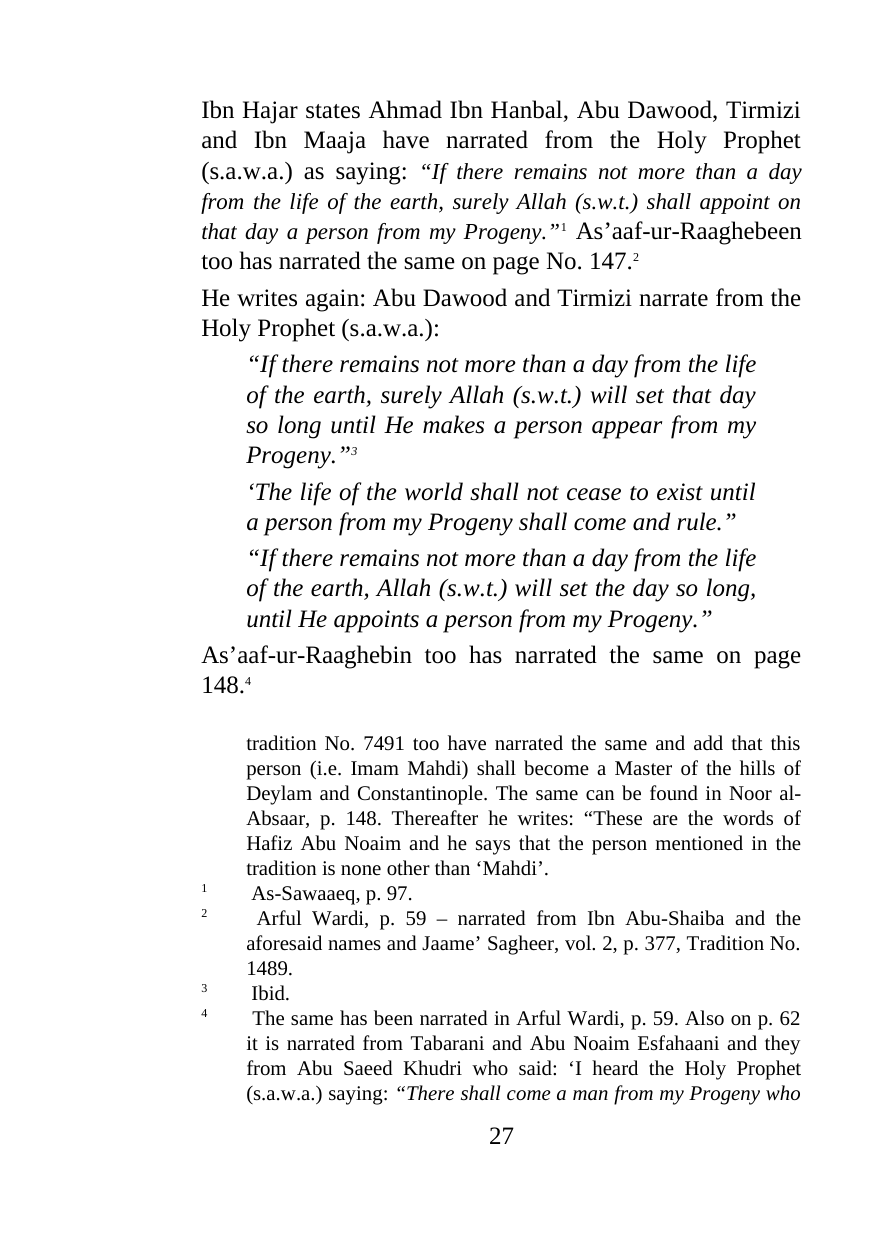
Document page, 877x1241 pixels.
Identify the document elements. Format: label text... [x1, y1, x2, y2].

text Ibn Hajar states Ahmad Ibn Hanbal, Abu Dawood, Tirmizi and Ibn Maaja have narrated from the Holy Prophet (s.a.w.a.) as saying: “If there remains not more than a day from the life of the earth, surely Allah (s.w.t.) shall appoint on that day a person from my Progeny.” As’aaf-ur-Raaghebeen too has narrated the same on page No. 147. [201, 94, 802, 276]
text He writes again: Abu Dawood and Tirmizi narrate from the Holy Prophet (s.a.w.a.): [201, 282, 802, 342]
text As’aaf-ur-Raaghebin too has narrated the same on page 148. [201, 639, 802, 700]
text ‘The life of the world shall not cease to exist until a person from my Progeny shall come and rule.” [246, 476, 757, 536]
text “If there remains not more than a day from the life of the earth, surely Allah (s.w.t.) will set that day so long until He makes a person appear from my Progeny.” [246, 349, 757, 469]
text “If there remains not more than a day from the life of the earth, Allah (s.w.t.) will set the day so long, until He appoints a person from my Progeny.” [246, 542, 757, 633]
